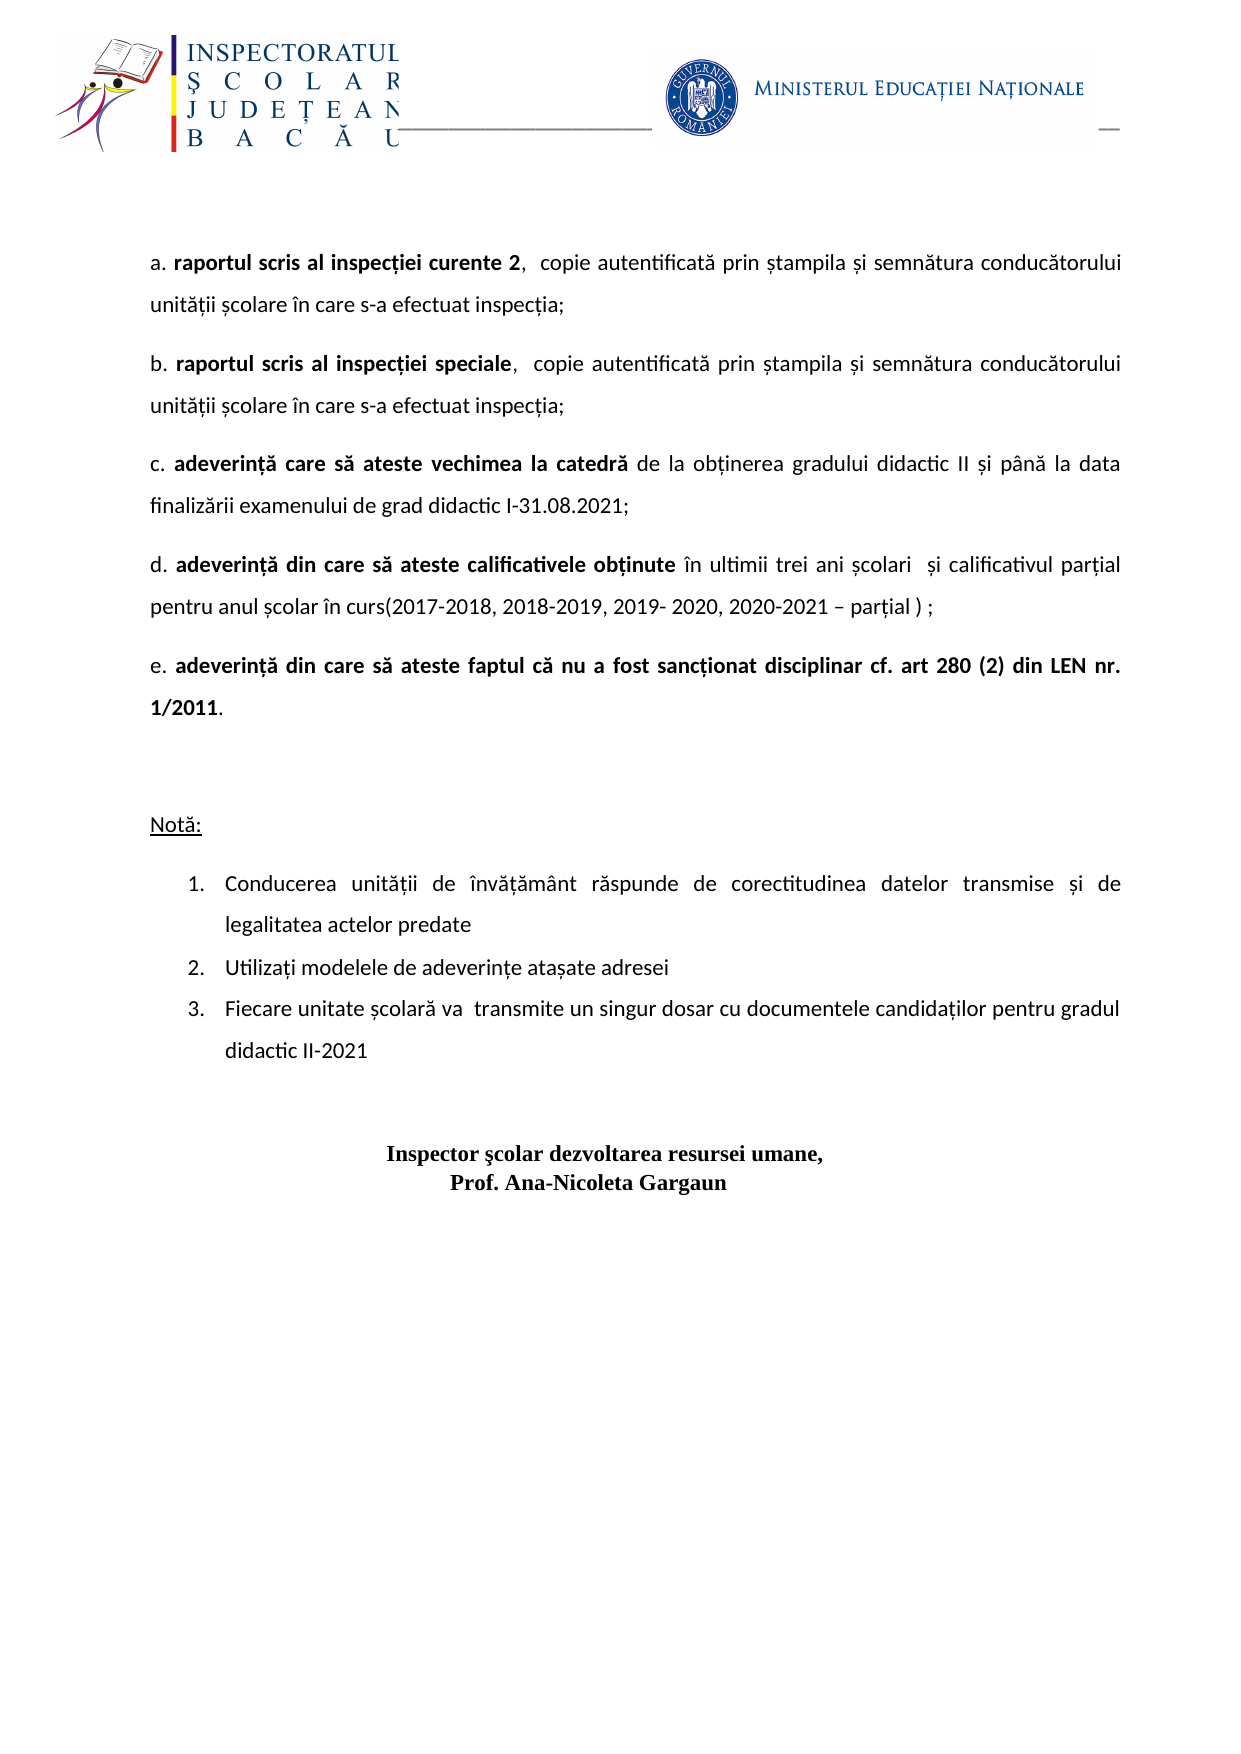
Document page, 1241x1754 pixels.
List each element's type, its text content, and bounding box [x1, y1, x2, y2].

text d. adeverință din care să ateste calificativele obținute în ultimii trei ani școlari și calificativul parțial pentru anul școlar în curs(2017-2018, 2018-2019, 2019- 2020, 2020-2021 – parțial ) ; [150, 550, 1122, 620]
text b. raportul scris al inspecției speciale, copie autentificată prin ștampila și semnătura conducătorului unității școlare în care s-a efectuat inspecția; [150, 349, 1122, 419]
list Conducerea unităţii de învăţământ răspunde de corectitudinea datelor transmise și de legalitatea actelor predate [187, 869, 1122, 939]
text c. adeverință care să ateste vechimea la catedră de la obținerea gradului didactic II și până la data finalizării examenului de grad didactic I-31.08.2021; [150, 449, 1122, 519]
text a. raportul scris al inspecției curente 2, copie autentificată prin ștampila și semnătura conducătorului unității școlare în care s-a efectuat inspecția; [150, 248, 1122, 318]
picture [651, 45, 1099, 149]
list Fiecare unitate școlară va transmite un singur dosar cu documentele candidaților pentru gradul didactic II-2021 [187, 994, 1122, 1064]
text Inspector şcolar dezvoltarea resursei umane, Prof. Ana-Nicoleta Gargaun [386, 1140, 1122, 1195]
list Utilizați modelele de adeverințe atașate adresei [187, 953, 1122, 981]
picture [54, 35, 399, 152]
text e. adeverință din care să ateste faptul că nu a fost sancționat disciplinar cf. art 280 (2) din LEN nr. 1/2011. [150, 651, 1122, 721]
text Notă: [150, 810, 1122, 838]
